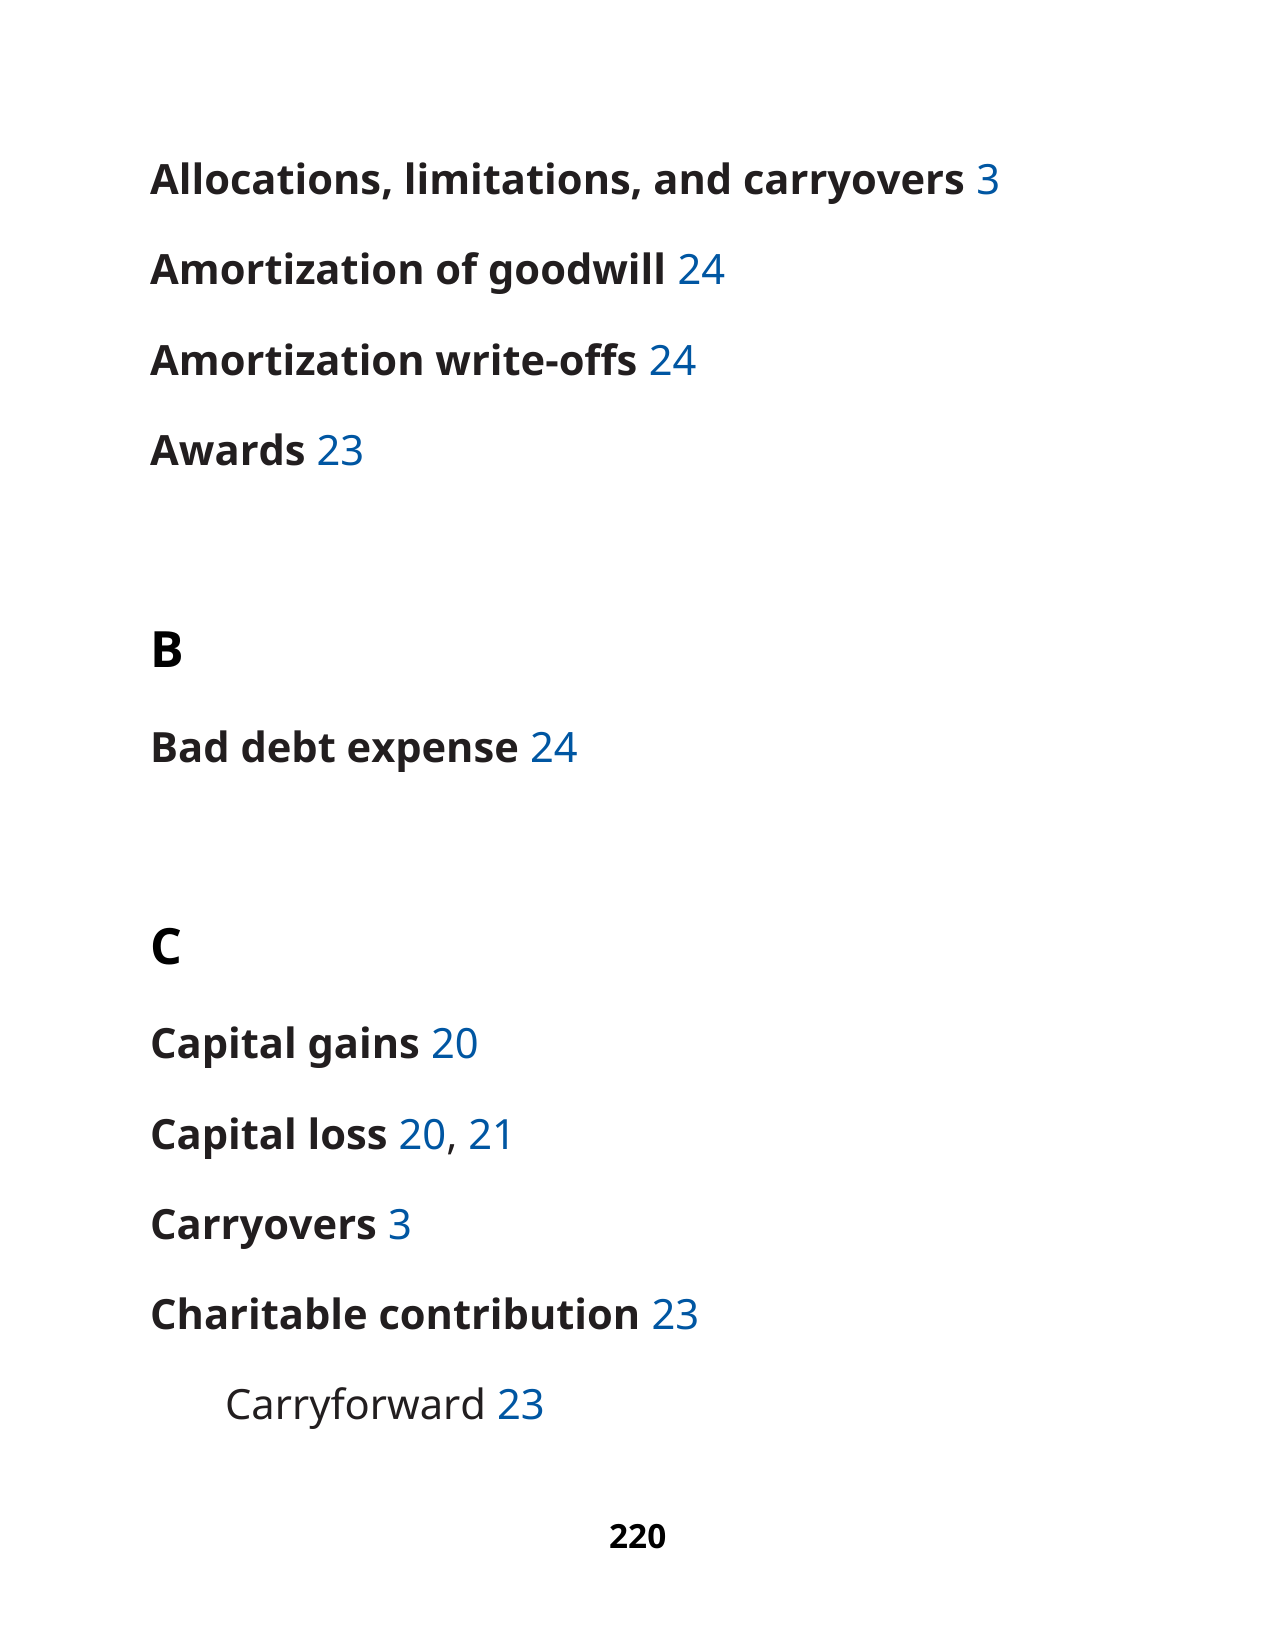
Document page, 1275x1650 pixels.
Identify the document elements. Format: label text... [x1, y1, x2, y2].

text Allocations, limitations, and carryovers 3 [150, 150, 1125, 207]
text Carryforward 23 [225, 1375, 1125, 1432]
subtitle B [150, 614, 1125, 682]
text Charitable contribution 23 [150, 1285, 1125, 1342]
subtitle C [150, 911, 1125, 979]
text Awards 23 [150, 421, 1125, 477]
text Capital loss 20, 21 [150, 1104, 1125, 1161]
text Amortization write-offs 24 [150, 330, 1125, 387]
text Bad debt expense 24 [150, 717, 1125, 774]
text Capital gains 20 [150, 1014, 1125, 1071]
text Amortization of goodwill 24 [150, 240, 1125, 297]
text Carryovers 3 [150, 1195, 1125, 1252]
